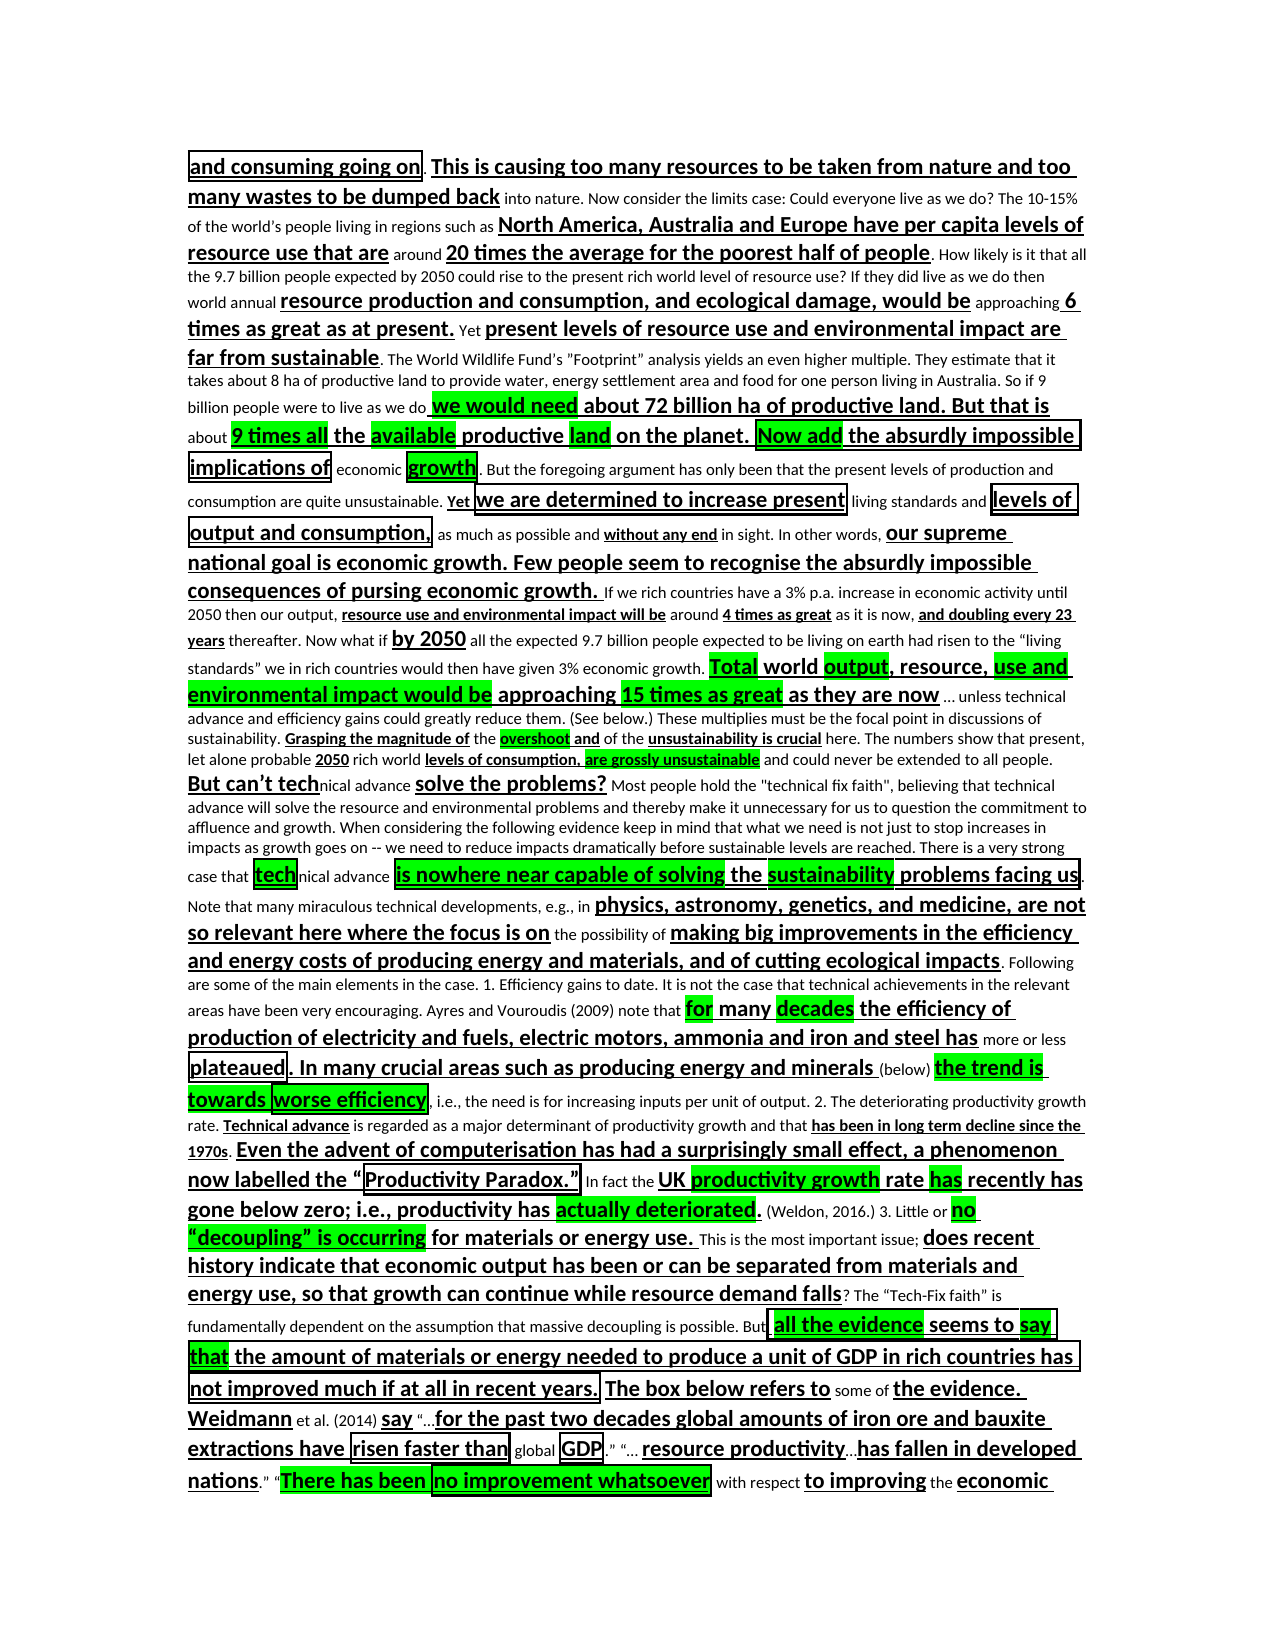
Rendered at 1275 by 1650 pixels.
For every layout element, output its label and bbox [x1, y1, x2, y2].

text [187, 150, 1087, 1497]
